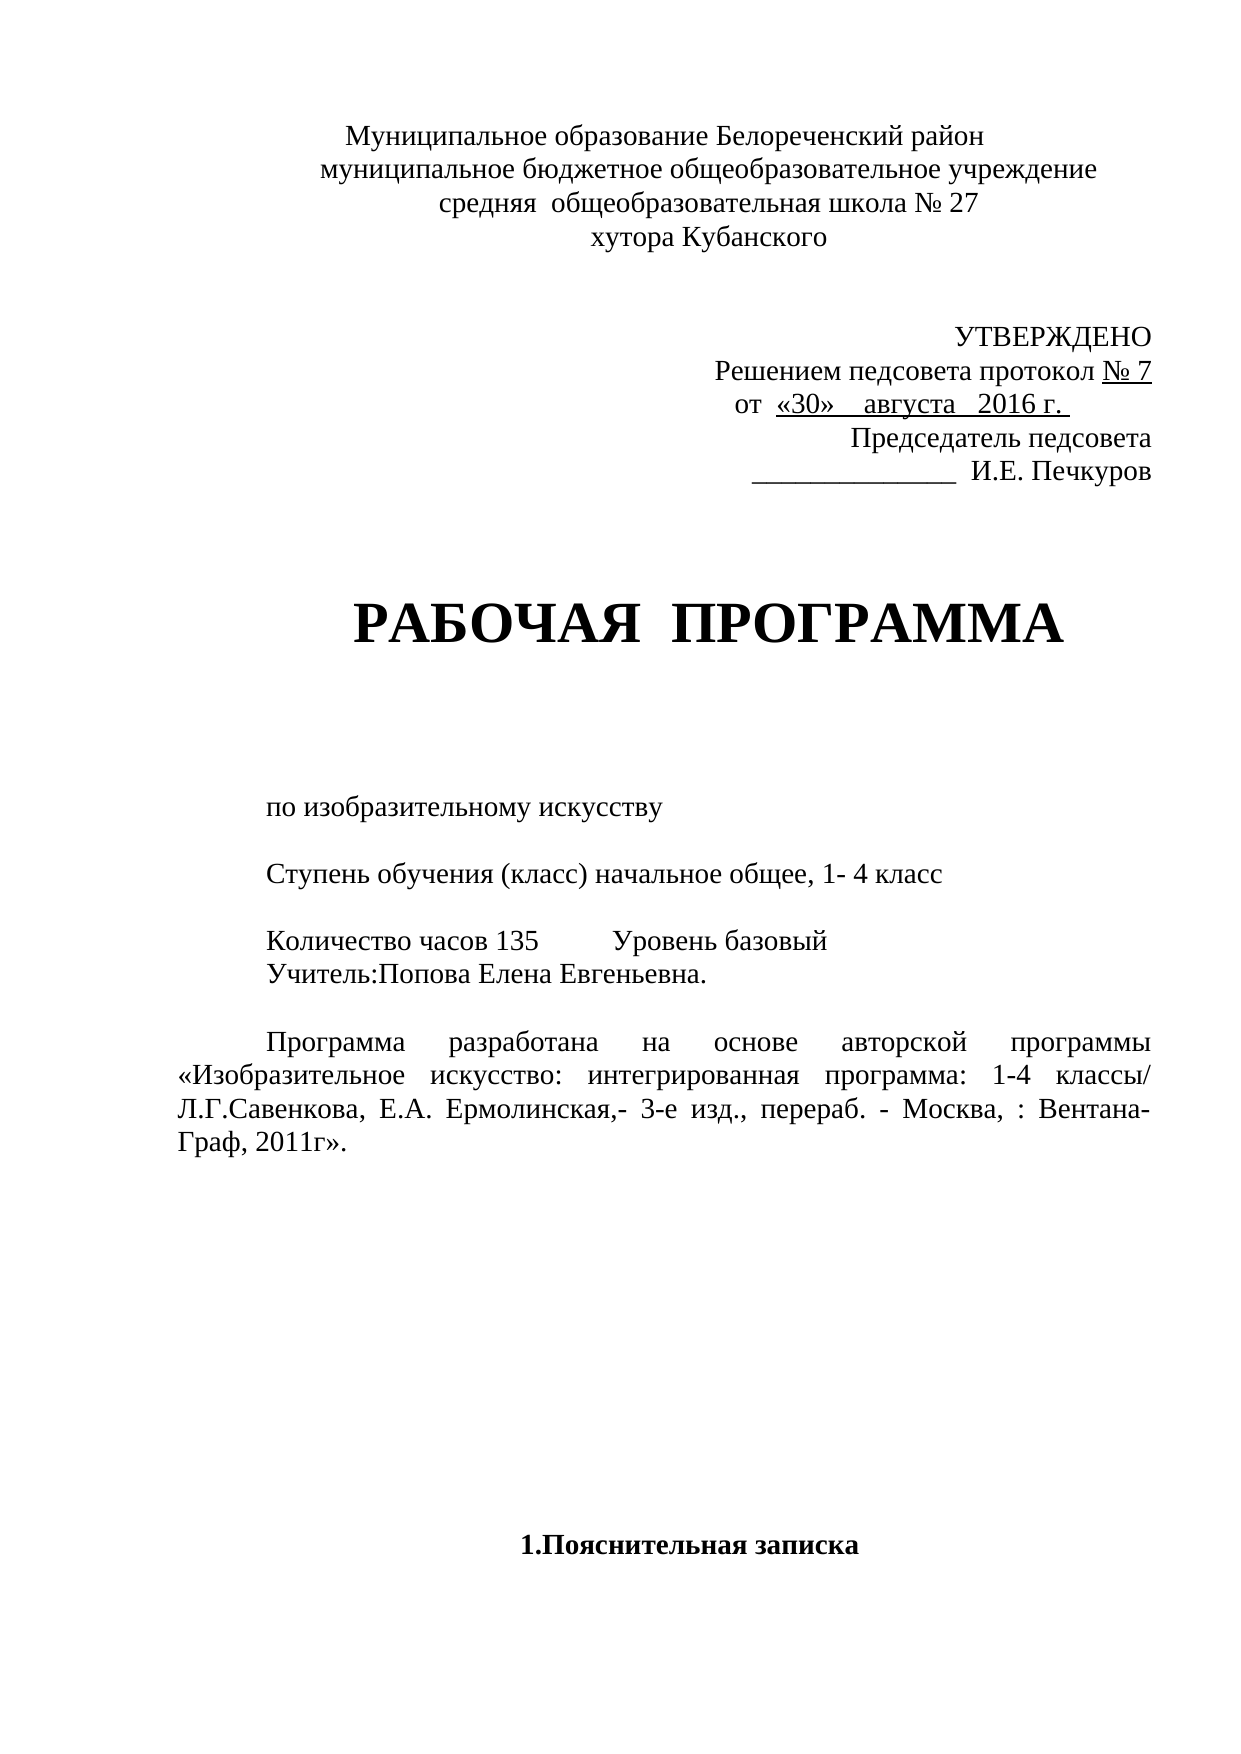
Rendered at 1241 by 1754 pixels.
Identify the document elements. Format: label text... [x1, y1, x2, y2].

text 1.Пояснительная записка [177, 1527, 1152, 1560]
text муниципальное бюджетное общеобразовательное учреждение [177, 152, 1152, 185]
text от «30» августа 2016 г. [177, 386, 1152, 420]
text хутора Кубанского [177, 219, 1152, 252]
text средняя общеобразовательная школа № 27 [177, 185, 1152, 219]
text по изобразительному искусству [177, 789, 1152, 822]
text Учитель:Попова Елена Евгеньевна. [177, 957, 1152, 990]
text Количество часов 135 Уровень базовый [177, 923, 1152, 957]
text УТВЕРЖДЕНО [177, 319, 1152, 353]
text РАБОЧАЯ ПРОГРАММА [177, 588, 1152, 655]
text Муниципальное образование Белореченский район [177, 118, 1152, 152]
text Председатель педсовета [177, 420, 1152, 453]
text Решением педсовета протокол № 7 [177, 353, 1152, 386]
text ______________ И.Е. Печкуров [177, 453, 1152, 487]
text Ступень обучения (класс) начальное общее, 1- 4 класс [177, 856, 1152, 889]
text Программа разработана на основе авторской программы «Изобразительное искусство: интегрированная программа: 1-4 классы/ Л.Г.Савенкова, Е.А. Ермолинская,- 3-е изд., перераб. - Москва, : Вентана-Граф, 2011г». [177, 1024, 1152, 1158]
